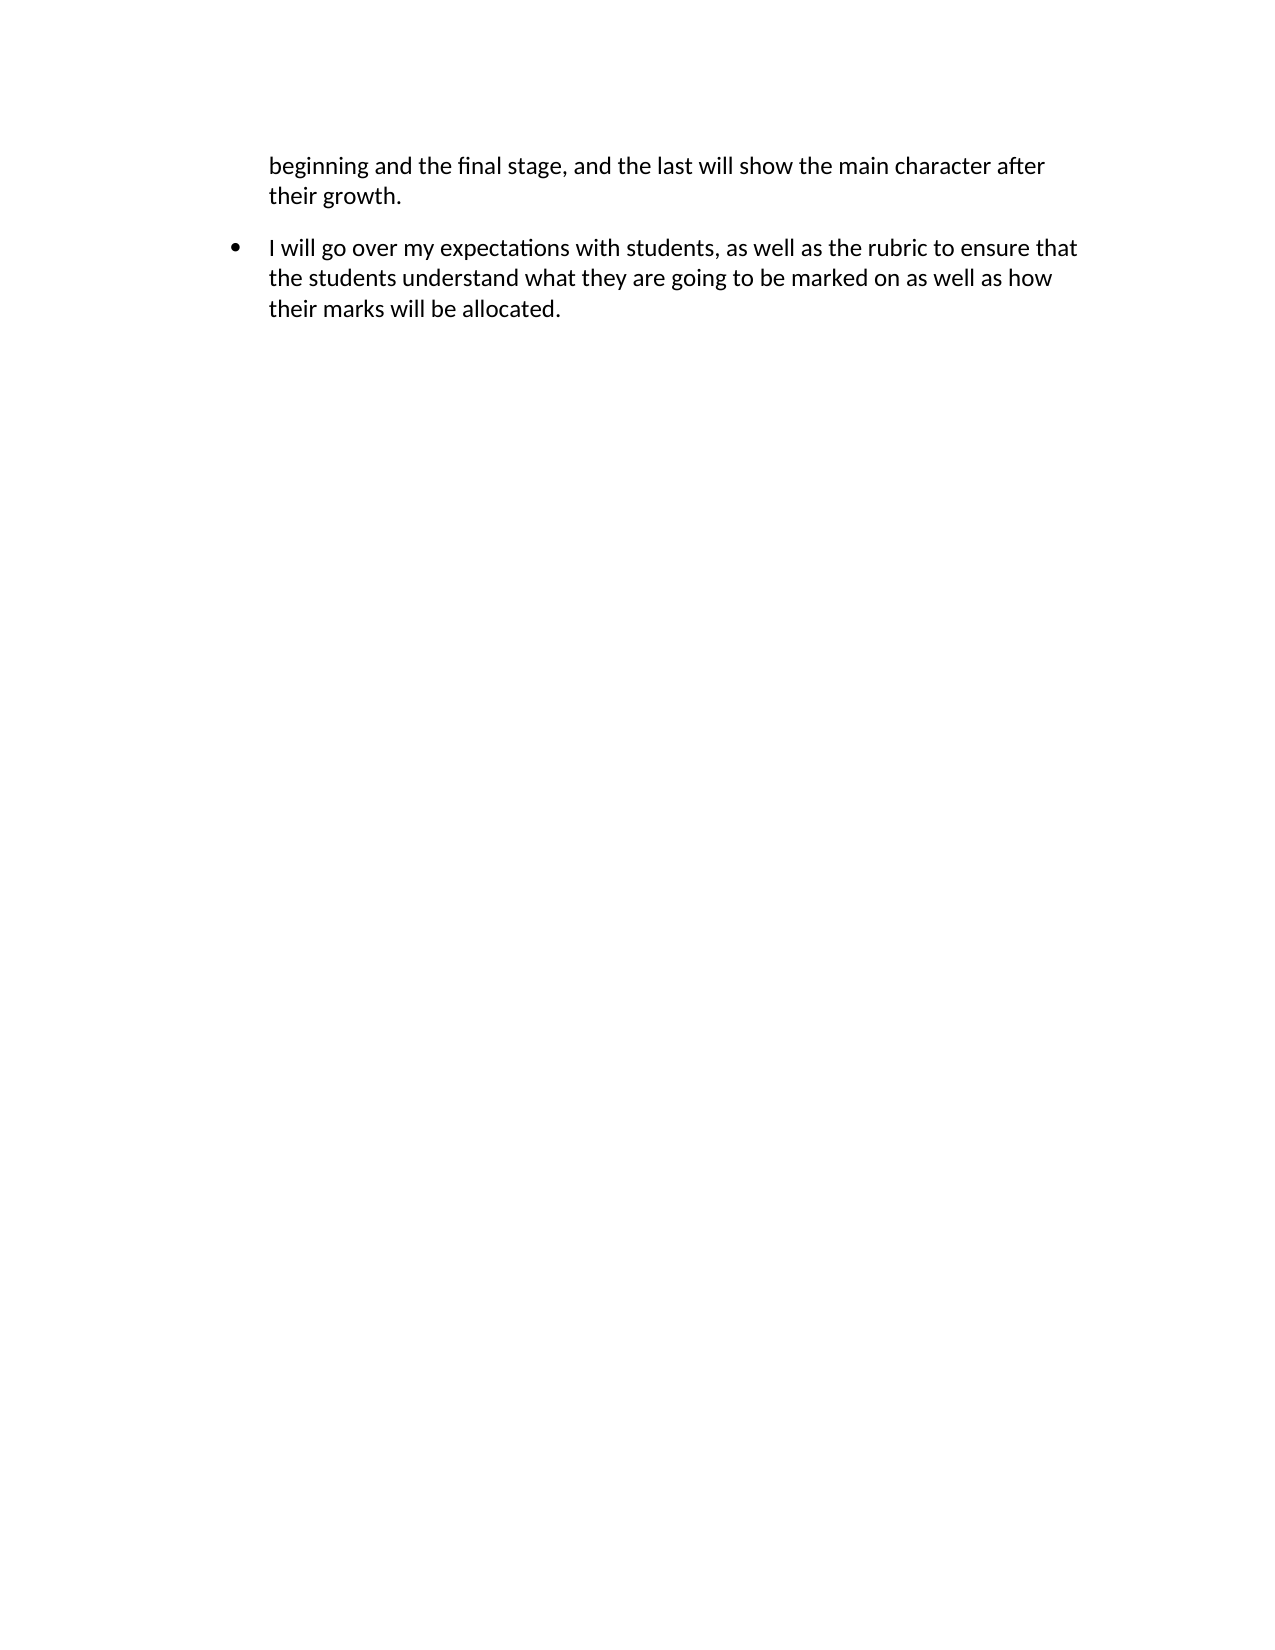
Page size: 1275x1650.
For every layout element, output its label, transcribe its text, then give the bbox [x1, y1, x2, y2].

list I will go over my expectations with students, as well as the rubric to ensure that the students understand what they are going to be marked on as well as how their marks will be allocated. [231, 232, 1087, 323]
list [231, 150, 1087, 211]
